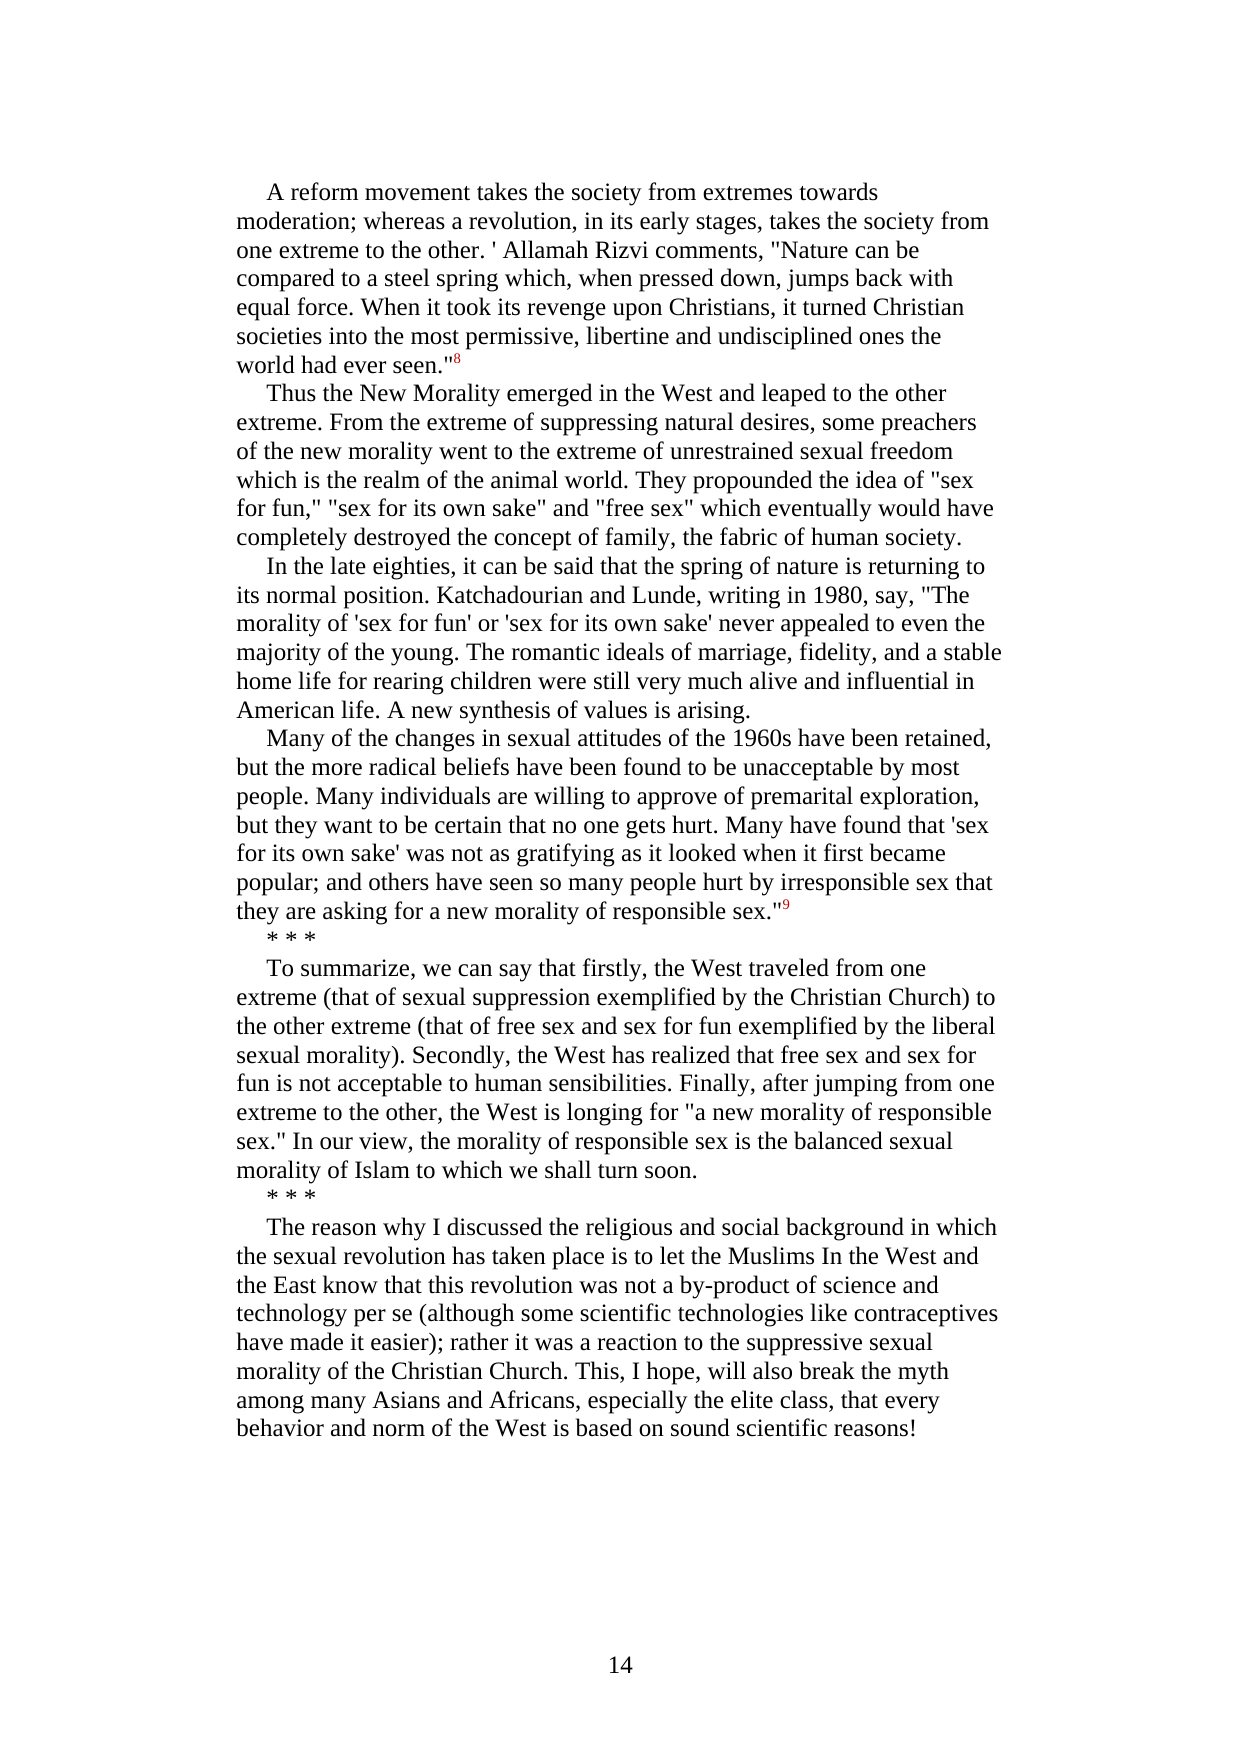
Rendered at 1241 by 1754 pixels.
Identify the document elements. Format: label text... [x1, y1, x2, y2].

text To summarize, we can say that firstly, the West traveled from one extreme (that of sexual suppression exemplified by the Christian Church) to the other extreme (that of free sex and sex for fun exemplified by the liberal sexual morality). Secondly, the West has realized that free sex and sex for fun is not acceptable to human sensibilities. Finally, after jumping from one extreme to the other, the West is longing for "a new morality of responsible sex." In our view, the morality of responsible sex is the balanced sexual morality of Islam to which we shall turn soon. [236, 953, 1004, 1183]
text * * * [236, 925, 1004, 953]
text A reform movement takes the society from extremes towards moderation; whereas a revolution, in its early stages, takes the society from one extreme to the other. ' Allamah Rizvi comments, "Nature can be compared to a steel spring which, when pressed down, jumps back with equal force. When it took its revenge upon Christians, it turned Christian societies into the most permissive, libertine and undisciplined ones the world had ever seen."8 [236, 177, 1004, 378]
text The reason why I discussed the religious and social background in which the sexual revolution has taken place is to let the Muslims In the West and the East know that this revolution was not a by-product of science and technology per se (although some scientific technologies like contraceptives have made it easier); rather it was a reaction to the suppressive sexual morality of the Christian Church. This, I hope, will also break the myth among many Asians and Africans, especially the elite class, that every behavior and norm of the West is based on sound scientific reasons! [236, 1212, 1004, 1442]
text Many of the changes in sexual attitudes of the 1960s have been retained, but the more radical beliefs have been found to be unacceptable by most people. Many individuals are willing to approve of premarital exploration, but they want to be certain that no one gets hurt. Many have found that 'sex for its own sake' was not as gratifying as it looked when it first became popular; and others have seen so many people hurt by irresponsible sex that they are asking for a new morality of responsible sex."9 [236, 723, 1004, 925]
text In the late eighties, it can be said that the spring of nature is returning to its normal position. Katchadourian and Lunde, writing in 1980, say, "The morality of 'sex for fun' or 'sex for its own sake' never appealed to even the majority of the young. The romantic ideals of marriage, fidelity, and a stable home life for rearing children were still very much alive and influential in American life. A new synthesis of values is arising. [236, 551, 1004, 723]
text Thus the New Morality emerged in the West and leaped to the other extreme. From the extreme of suppressing natural desires, some preachers of the new morality went to the extreme of unrestrained sexual freedom which is the realm of the animal world. They propounded the idea of "sex for fun," "sex for its own sake" and "free sex" which eventually would have completely destroyed the concept of family, the fabric of human society. [236, 378, 1004, 551]
text * * * [236, 1183, 1004, 1212]
